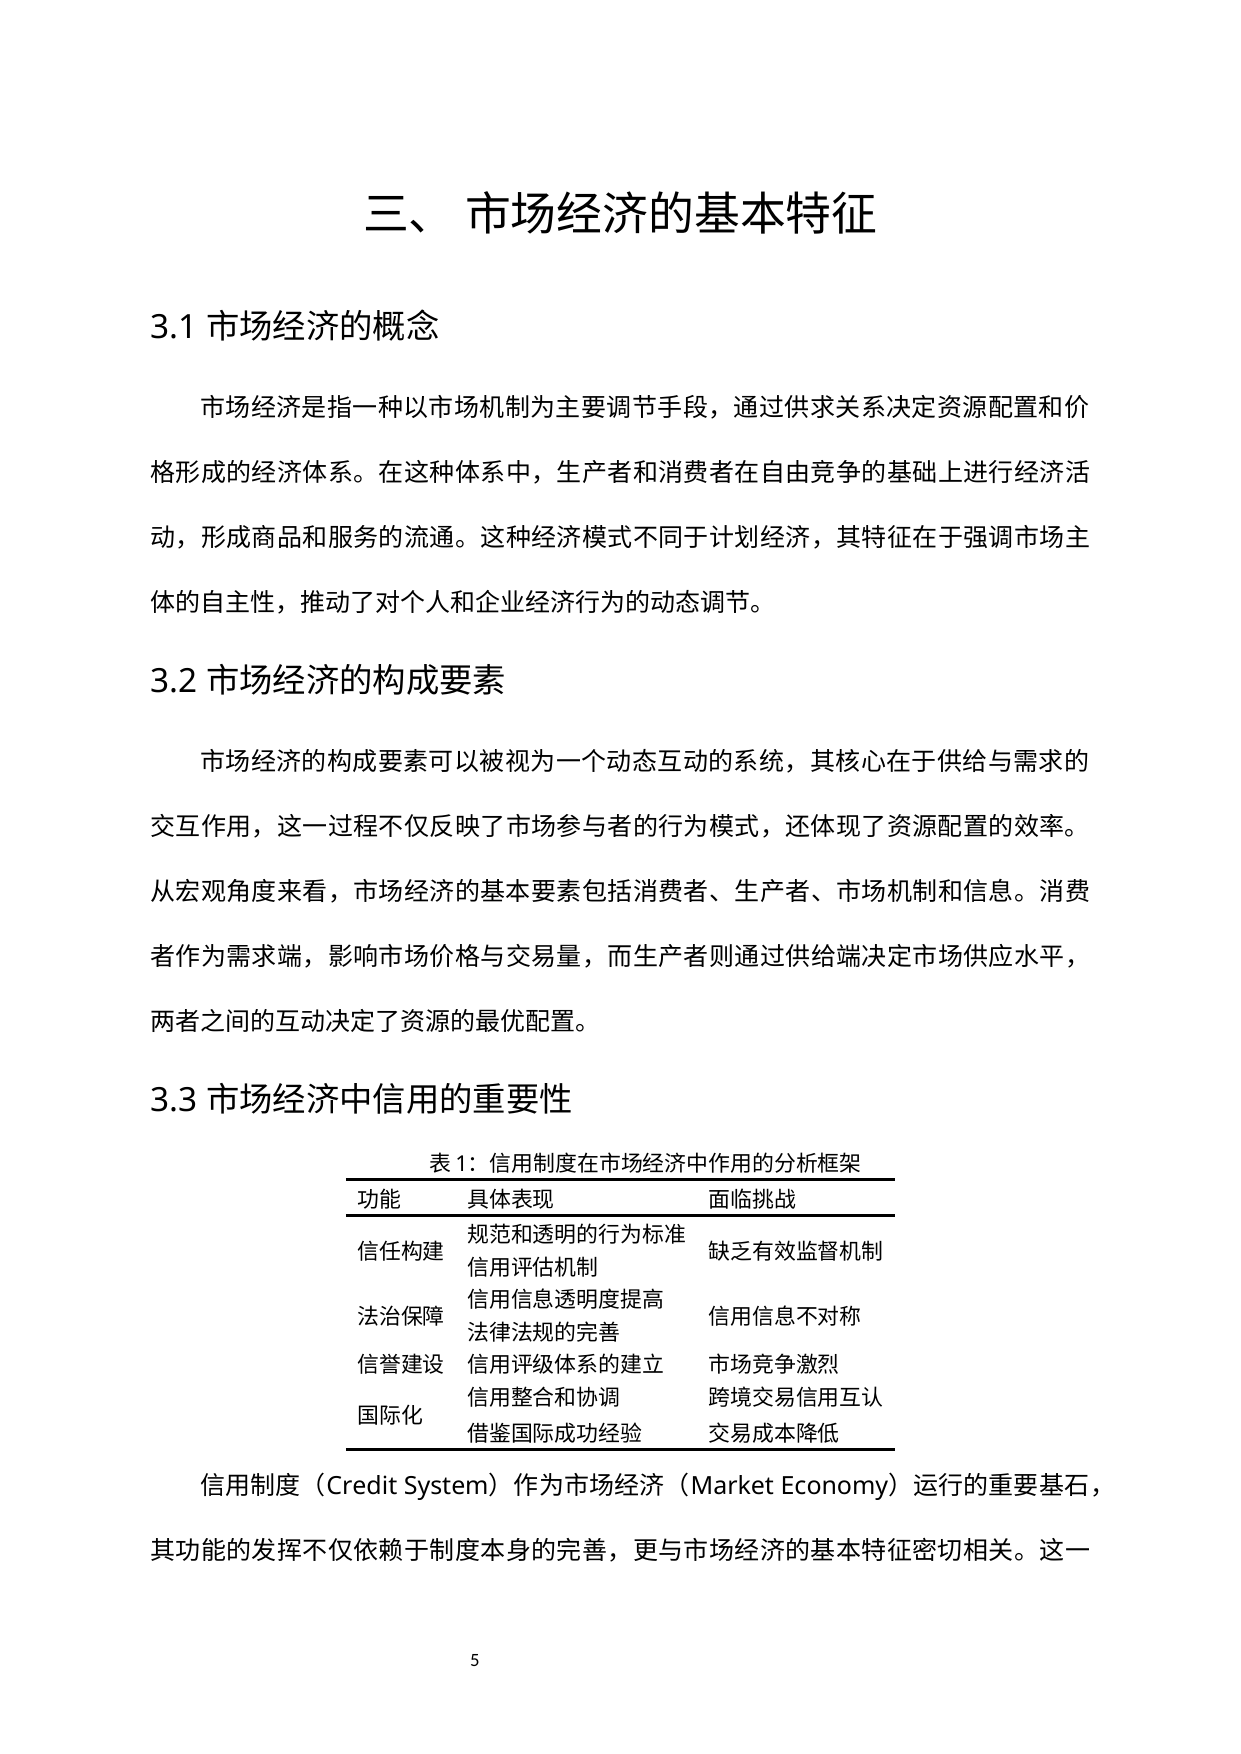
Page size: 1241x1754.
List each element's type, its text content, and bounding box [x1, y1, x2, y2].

table_cell 信用整合和协调 [456, 1380, 697, 1412]
table_cell 国际化 [346, 1380, 456, 1448]
table_header 功能 [346, 1181, 456, 1214]
text 市场经济的构成要素可以被视为一个动态互动的系统，其核心在于供给与需求的交互作用，这一过程不仅反映了市场参与者的行为模式，还体现了资源配置的效率。从宏观角度来看，市场经济的基本要素包括消费者、生产者、市场机制和信息。消费者作为需求端，影响市场价格与交易量，而生产者则通过供给端决定市场供应水平，两者之间的互动决定了资源的最优配置。 [150, 727, 1090, 1052]
table_header 具体表现 [456, 1181, 697, 1214]
subtitle 3.2 市场经济的构成要素 [150, 646, 1090, 711]
subtitle 3.1 市场经济的概念 [150, 292, 1090, 357]
table_cell 市场竞争激烈 [697, 1347, 894, 1379]
text 表1：信用制度在市场经济中作用的分析框架 [150, 1146, 1090, 1178]
table_cell 法治保障 [346, 1282, 456, 1347]
subtitle 3.3 市场经济中信用的重要性 [150, 1064, 1090, 1129]
text 市场经济是指一种以市场机制为主要调节手段，通过供求关系决定资源配置和价格形成的经济体系。在这种体系中，生产者和消费者在自由竞争的基础上进行经济活动，形成商品和服务的流通。这种经济模式不同于计划经济，其特征在于强调市场主体的自主性，推动了对个人和企业经济行为的动态调节。 [150, 373, 1090, 633]
table_header 面临挑战 [697, 1181, 894, 1214]
table_cell 规范和透明的行为标准 [456, 1217, 697, 1249]
table_cell 缺乏有效监督机制 [697, 1217, 894, 1282]
table_cell 信用评级体系的建立 [456, 1347, 697, 1379]
table_cell 信用评估机制 [456, 1250, 697, 1282]
table_cell 借鉴国际成功经验 [456, 1412, 697, 1448]
table_cell 交易成本降低 [697, 1412, 894, 1448]
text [150, 1451, 1090, 1581]
table_cell 信任构建 [346, 1217, 456, 1282]
table_cell 信用信息不对称 [697, 1282, 894, 1347]
table_cell 法律法规的完善 [456, 1315, 697, 1347]
table_cell 跨境交易信用互认 [697, 1380, 894, 1412]
subtitle 三、 市场经济的基本特征 [150, 162, 1090, 259]
table_cell 信用信息透明度提高 [456, 1282, 697, 1314]
table_cell 信誉建设 [346, 1347, 456, 1379]
